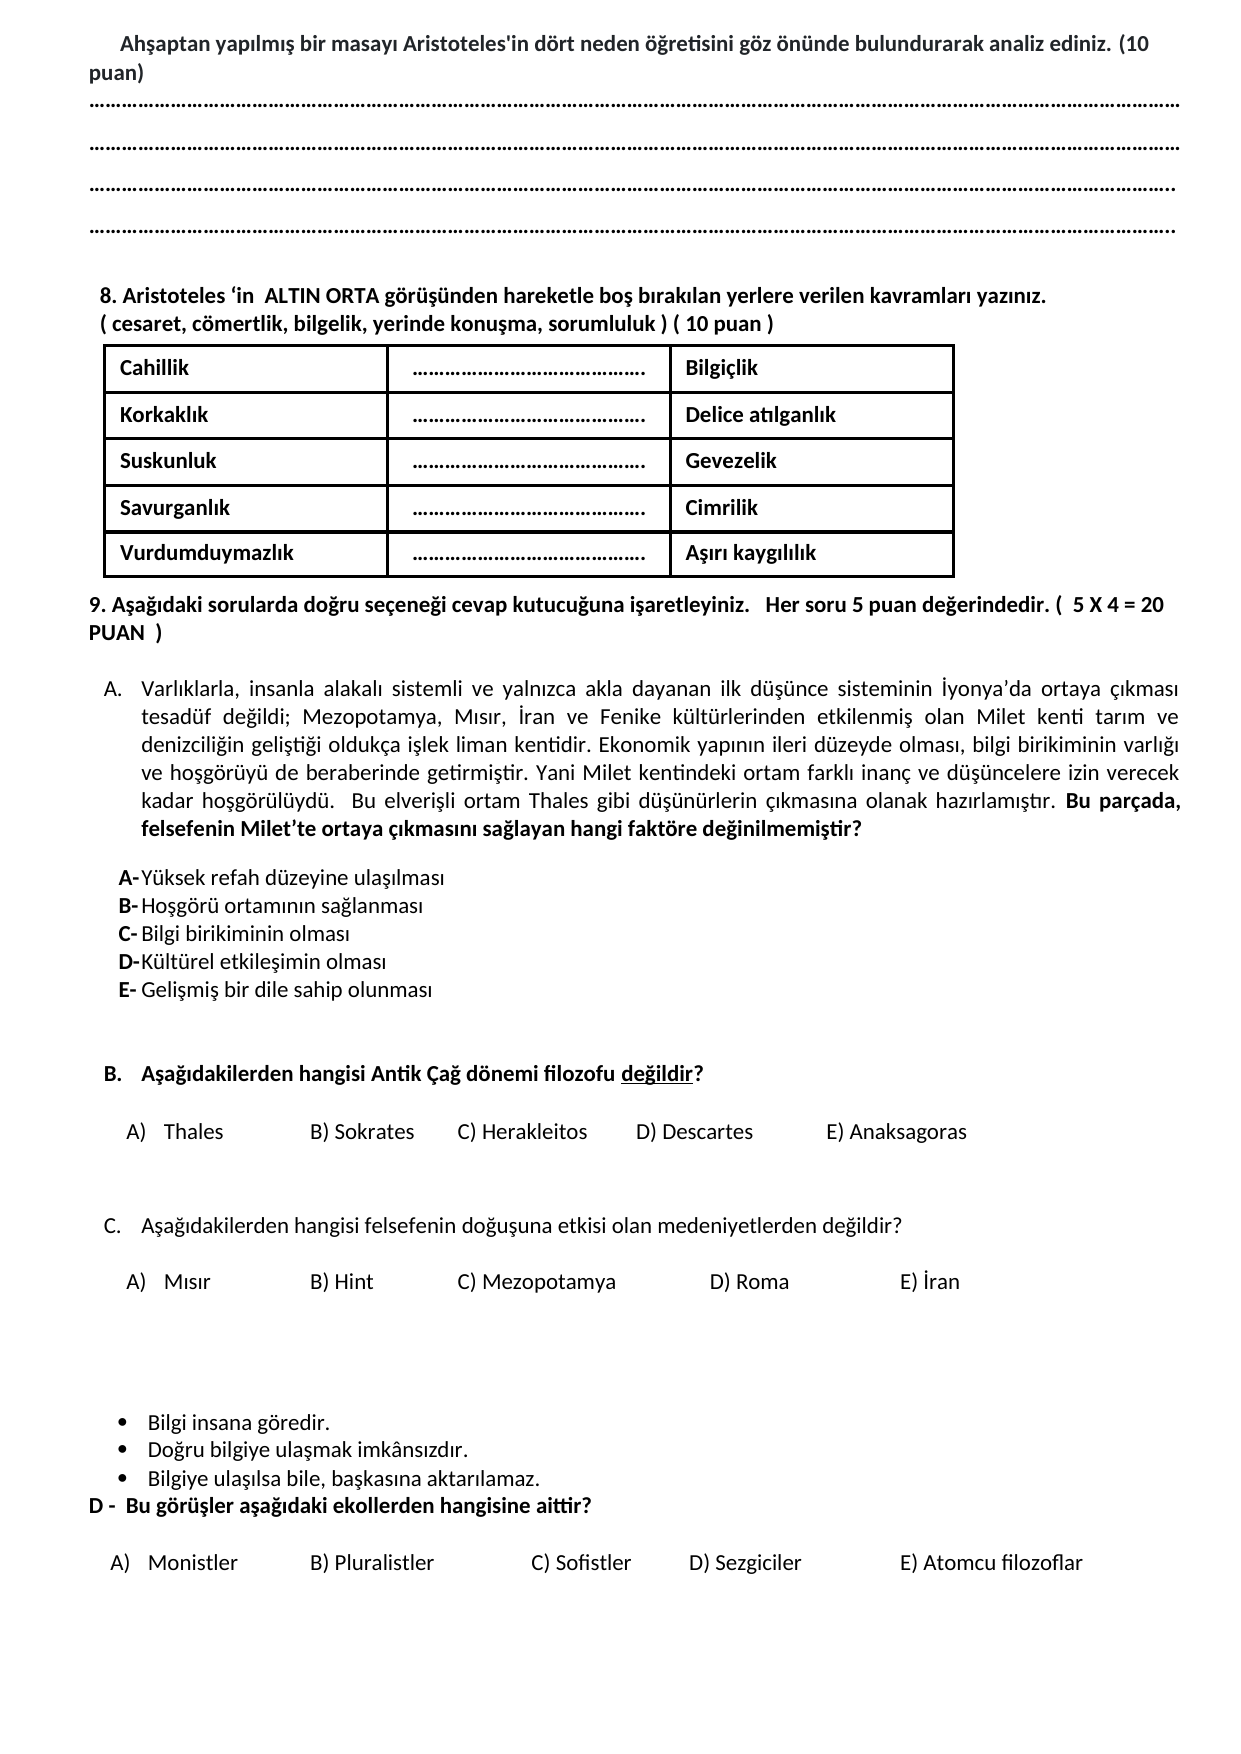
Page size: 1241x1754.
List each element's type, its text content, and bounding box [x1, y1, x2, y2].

list Bilgiye ulaşılsa bile, başkasına aktarılamaz. [118, 1464, 1152, 1492]
text 9. Aşağıdaki sorularda doğru seçeneği cevap kutucuğuna işaretleyiniz. Her soru 5 puan değerindedir. ( 5 X 4 = 20 PUAN ) [89, 590, 1181, 646]
text ……………………………………………………………………………………………………………………………………………………………………………….. [89, 212, 1181, 239]
list Hoşgörü ortamının sağlanması [118, 891, 1181, 919]
list Varlıklarla, insanla alakalı sistemli ve yalnızca akla dayanan ilk düşünce sisteminin İyonya’da ortaya çıkması tesadüf değildi; Mezopotamya, Mısır, İran ve Fenike kültürlerinden etkilenmiş olan Milet kenti tarım ve denizciliğin geliştiği oldukça işlek liman kentidir. Ekonomik yapının ileri düzeyde olması, bilgi birikiminin varlığı ve hoşgörüyü de beraberinde getirmiştir. Yani Milet kentindeki ortam farklı inanç ve düşüncelere izin verecek kadar hoşgörülüydü. Bu elverişli ortam Thales gibi düşünürlerin çıkmasına olanak hazırlamıştır. Bu parçada, felsefenin Milet’te ortaya çıkmasını sağlayan hangi faktöre değinilmemiştir? [103, 674, 1181, 842]
list Thales B) Sokrates C) Herakleitos D) Descartes E) Anaksagoras [126, 1117, 1181, 1145]
list D - Bu görüşler aşağıdaki ekollerden hangisine aittir? [89, 1492, 1152, 1520]
text 8. Aristoteles ‘in ALTIN ORTA görüşünden hareketle boş bırakılan yerlere verilen kavramları yazınız. [99, 282, 1181, 309]
list Bilgi birikiminin olması [118, 919, 1181, 947]
list Yüksek refah düzeyine ulaşılması [118, 863, 1181, 891]
list Gelişmiş bir dile sahip olunması [118, 975, 1181, 1003]
list Mısır B) Hint C) Mezopotamya D) Roma E) İran [126, 1267, 1181, 1295]
list Aşağıdakilerden hangisi Antik Çağ dönemi filozofu değildir? [103, 1059, 1181, 1087]
text ( cesaret, cömertlik, bilgelik, yerinde konuşma, sorumluluk ) ( 10 puan ) [99, 309, 1181, 338]
list Aşağıdakilerden hangisi felsefenin doğuşuna etkisi olan medeniyetlerden değildir? [103, 1211, 1181, 1239]
text Ahşaptan yapılmış bir masayı Aristoteles'in dört neden öğretisini göz önünde bulundurarak analiz ediniz. (10 puan) [89, 29, 1181, 86]
list Monistler B) Pluralistler C) Sofistler D) Sezgiciler E) Atomcu filozoflar [110, 1548, 1152, 1576]
list Bilgi insana göredir. [118, 1408, 1152, 1436]
list Kültürel etkileşimin olması [118, 947, 1181, 975]
list Doğru bilgiye ulaşmak imkânsızdır. [118, 1436, 1152, 1464]
